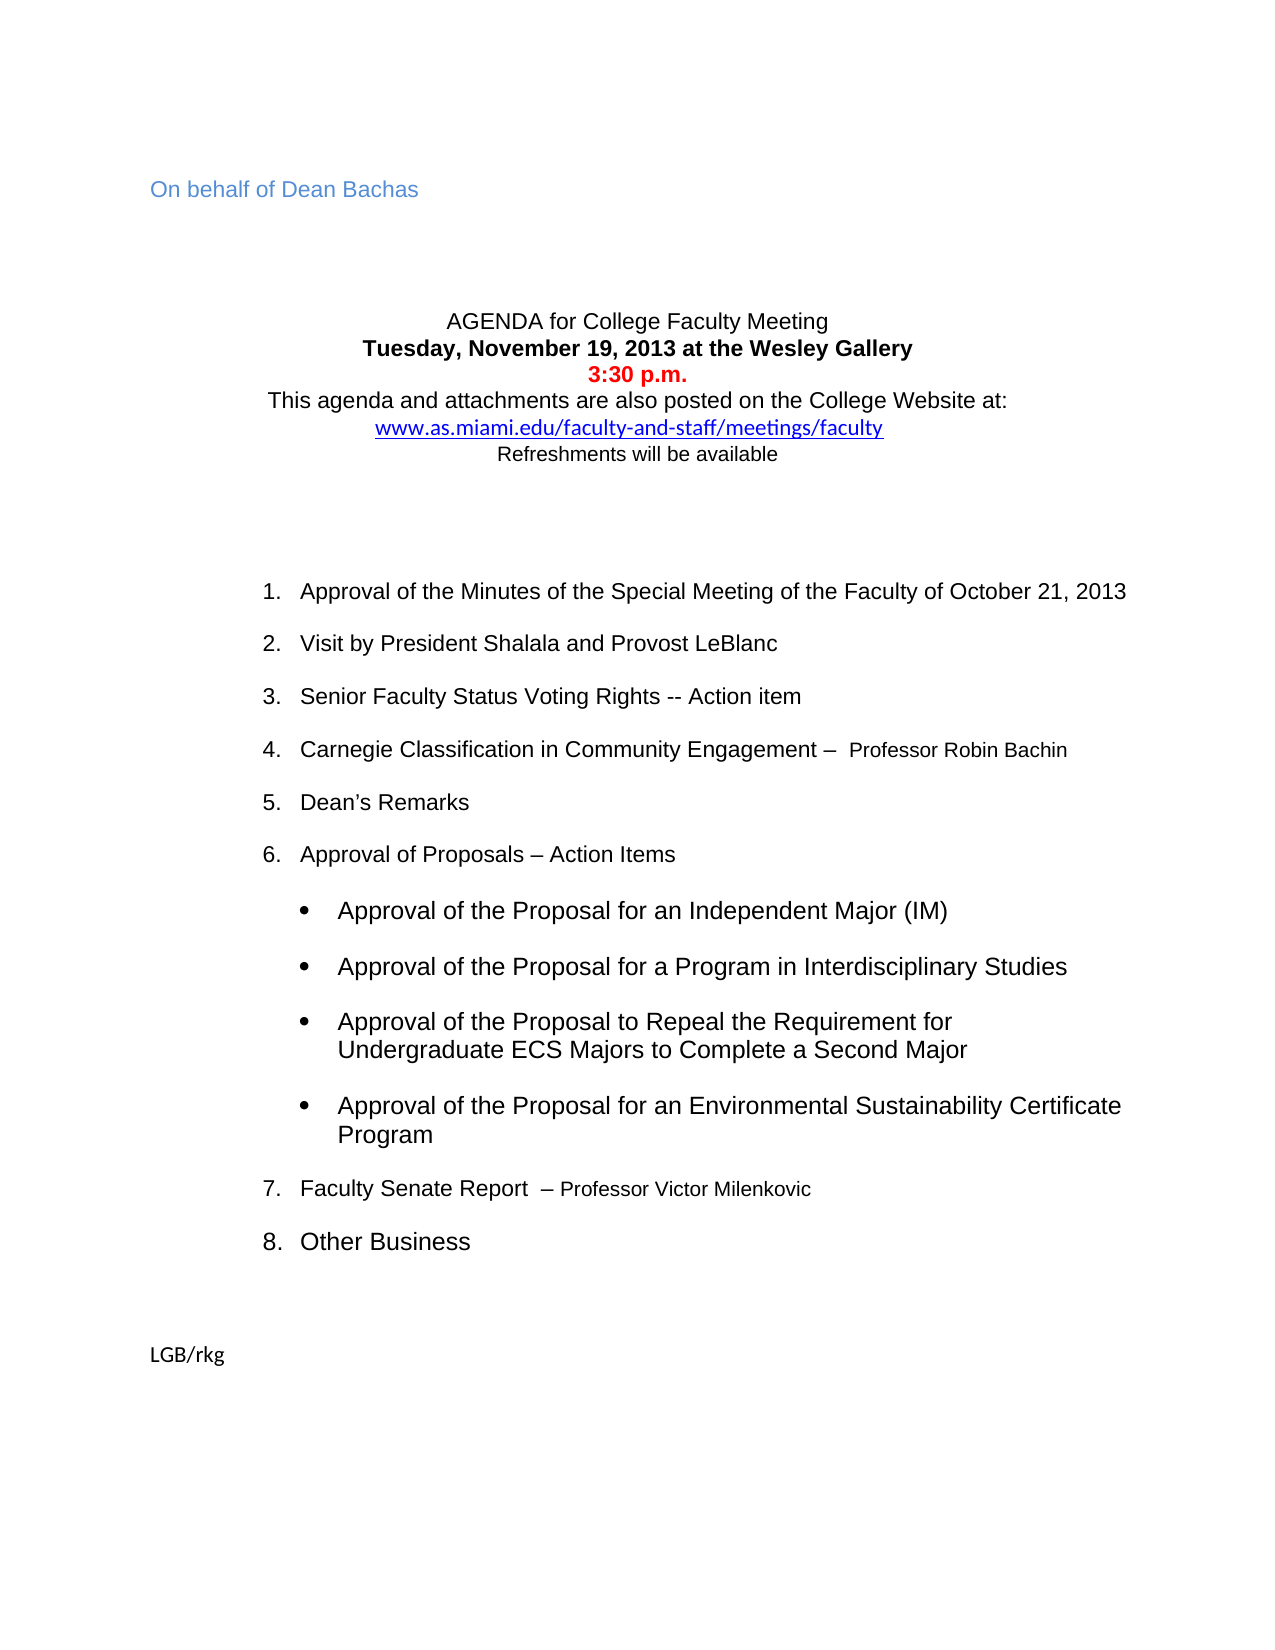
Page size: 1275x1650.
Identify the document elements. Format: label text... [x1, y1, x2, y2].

text 3:30 p.m. [150, 361, 1125, 387]
text Tuesday, November 19, 2013 at the Wesley Gallery [150, 334, 1125, 361]
text This agenda and attachments are also posted on the College Website at: [150, 387, 1125, 413]
text On behalf of Dean Bachas [150, 176, 1125, 203]
list Senior Faculty Status Voting Rights -- Action item [262, 683, 1125, 709]
list Approval of the Proposal to Repeal the Requirement for Undergraduate ECS Majors to Complete a Second Major [300, 1007, 1125, 1064]
list Approval of the Proposal for a Program in Interdisciplinary Studies [300, 951, 1125, 980]
list Dean’s Remarks [262, 788, 1125, 815]
list Visit by President Shalala and Provost LeBlanc [262, 630, 1125, 657]
list Approval of Proposals – Action Items [262, 841, 1125, 867]
text AGENDA for College Faculty Meeting [150, 308, 1125, 334]
list Carnegie Classification in Community Engagement ‒ Professor Robin Bachin [262, 736, 1125, 762]
list Approval of the Minutes of the Special Meeting of the Faculty of October 21, 2013 [262, 578, 1172, 604]
list Other Business [262, 1227, 1125, 1256]
list Approval of the Proposal for an Independent Major (IM) [300, 896, 1125, 925]
text LGB/rkg [150, 1340, 1125, 1368]
text Refreshments will be available [150, 442, 1125, 466]
list Approval of the Proposal for an Environmental Sustainability Certificate Program [300, 1091, 1125, 1148]
list Faculty Senate Report – Professor Victor Milenkovic [262, 1175, 1125, 1201]
text www.as.miami.edu/faculty-and-staff/meetings/faculty [150, 413, 1125, 442]
